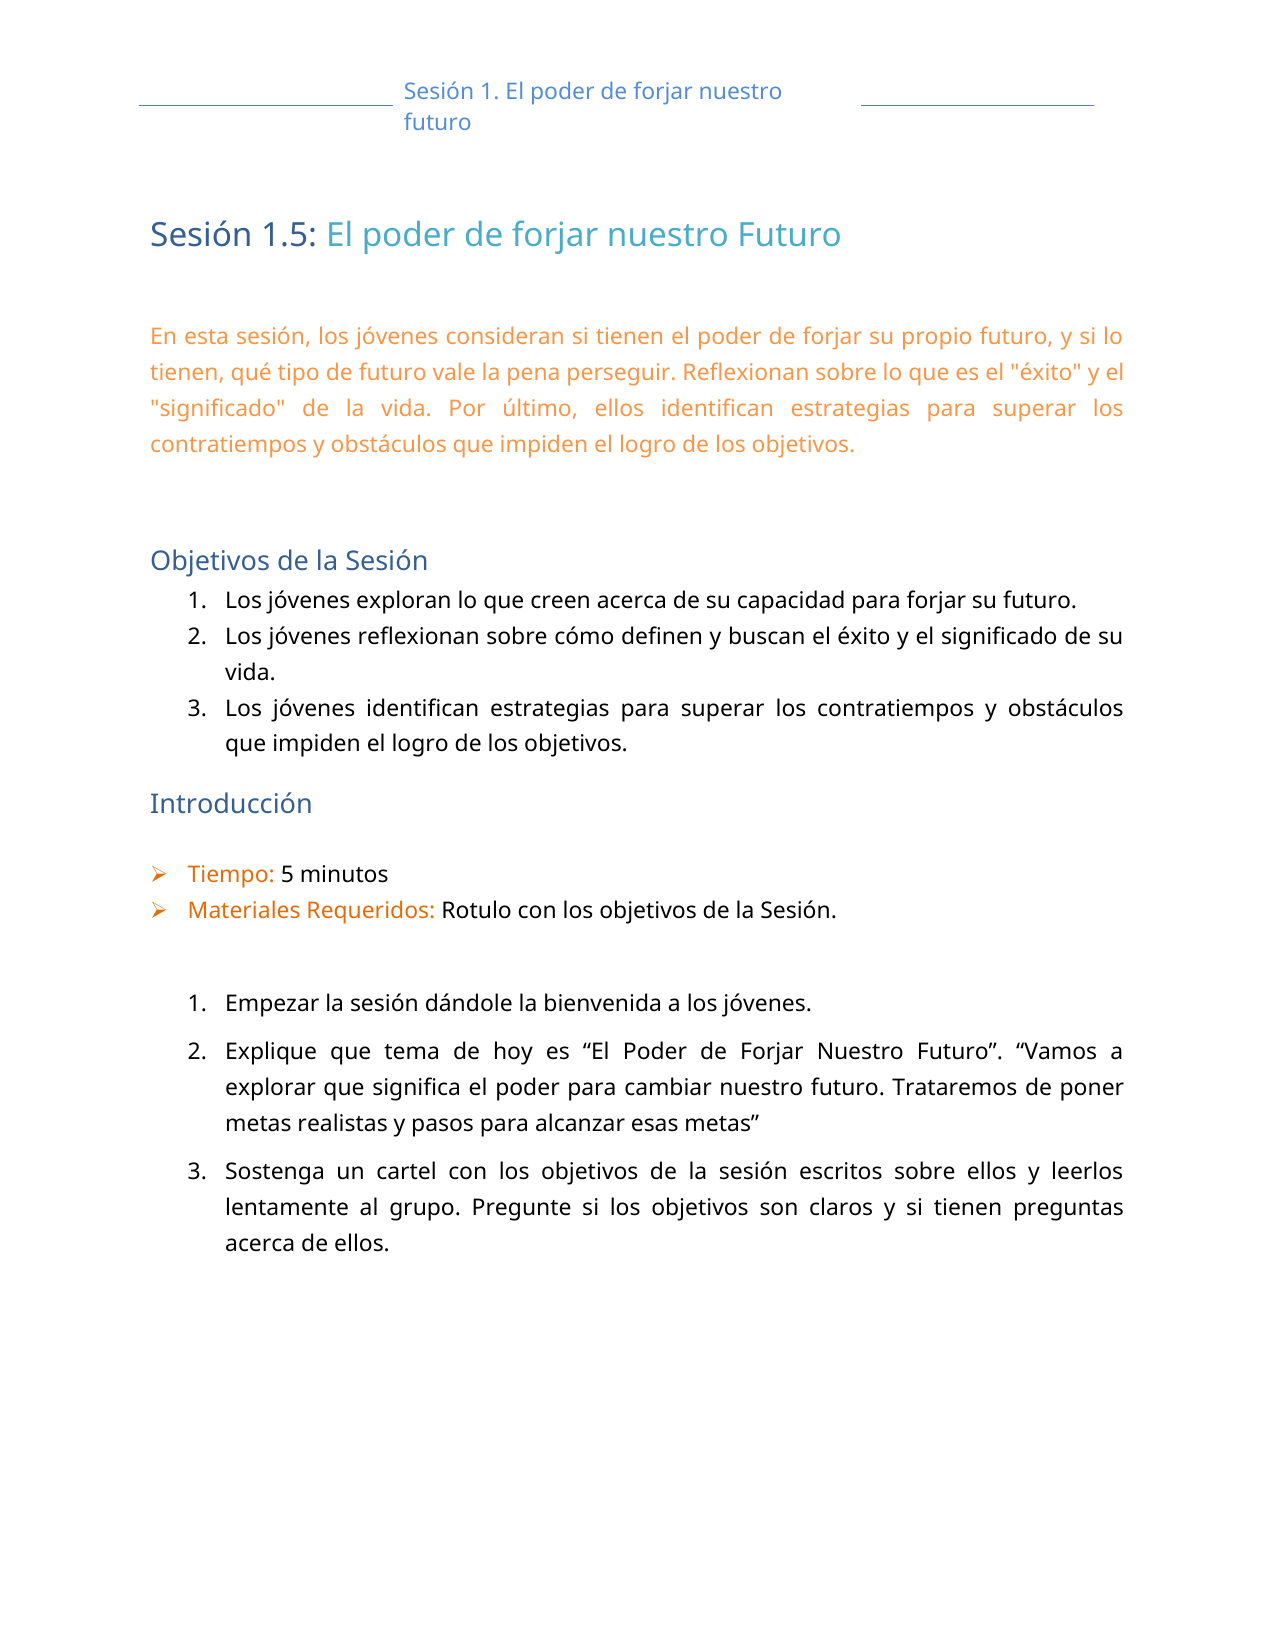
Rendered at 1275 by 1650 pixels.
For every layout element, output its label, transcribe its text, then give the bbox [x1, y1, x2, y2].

list Los jóvenes exploran lo que creen acerca de su capacidad para forjar su futuro. [187, 584, 1125, 615]
text En esta sesión, los jóvenes consideran si tienen el poder de forjar su propio futuro, y si lo tienen, qué tipo de futuro vale la pena perseguir. Reflexionan sobre lo que es el "éxito" y el "significado" de la vida. Por último, ellos identifican estrategias para superar los contratiempos y obstáculos que impiden el logro de los objetivos. [150, 320, 1125, 459]
list Empezar la sesión dándole la bienvenida a los jóvenes. [187, 986, 1125, 1018]
subtitle Objetivos de la Sesión [150, 541, 1125, 578]
list Sostenga un cartel con los objetivos de la sesión escritos sobre ellos y leerlos lentamente al grupo. Pregunte si los objetivos son claros y si tienen preguntas acerca de ellos. [187, 1155, 1125, 1258]
list Tiempo: 5 minutos [150, 858, 1125, 889]
subtitle Sesión 1.5: El poder de forjar nuestro Futuro [150, 211, 1125, 256]
list Explique que tema de hoy es “El Poder de Forjar Nuestro Futuro”. “Vamos a explorar que significa el poder para cambiar nuestro futuro. Trataremos de poner metas realistas y pasos para alcanzar esas metas” [187, 1035, 1125, 1138]
list Los jóvenes reflexionan sobre cómo definen y buscan el éxito y el significado de su vida. [187, 619, 1125, 687]
subtitle Introducción [150, 784, 1125, 821]
list Los jóvenes identifican estrategias para superar los contratiempos y obstáculos que impiden el logro de los objetivos. [187, 691, 1125, 759]
list Materiales Requeridos: Rotulo con los objetivos de la Sesión. [150, 894, 1125, 925]
